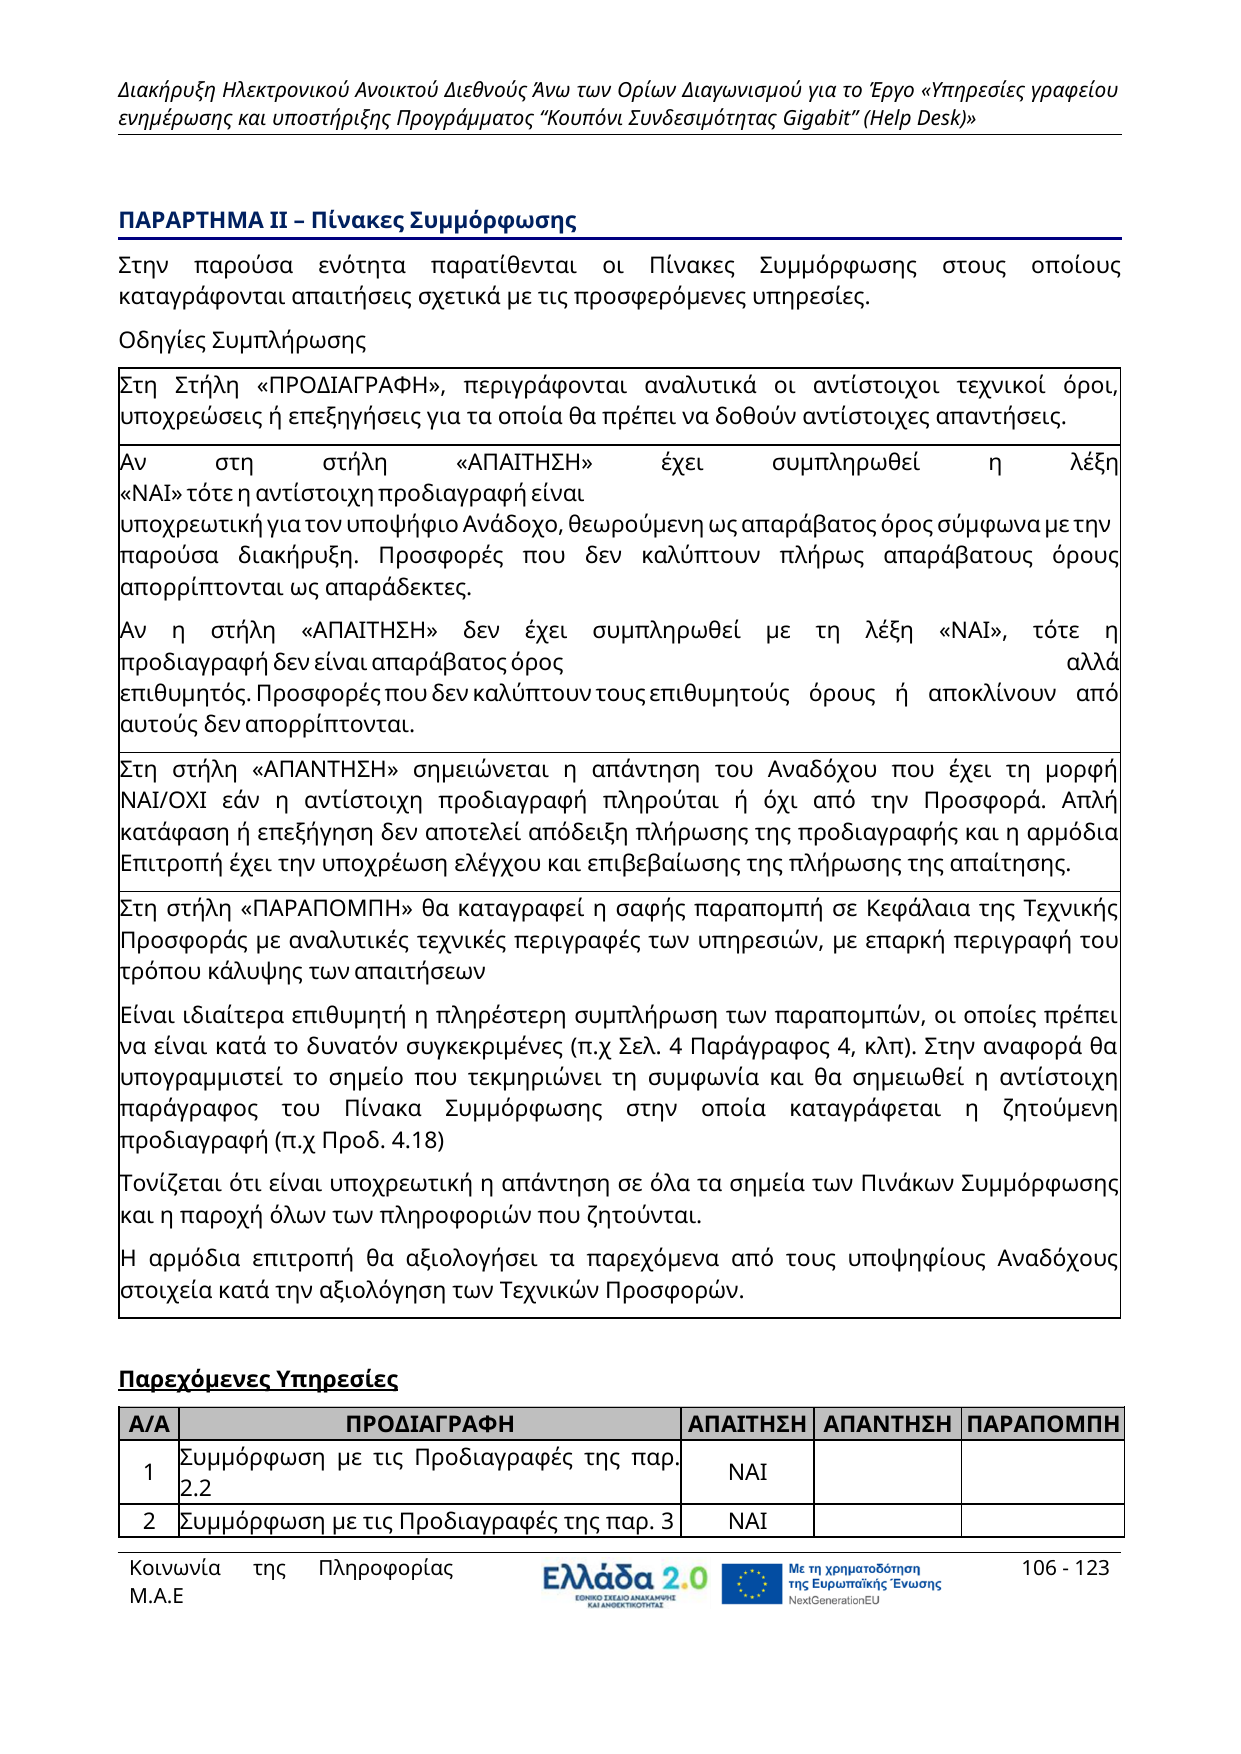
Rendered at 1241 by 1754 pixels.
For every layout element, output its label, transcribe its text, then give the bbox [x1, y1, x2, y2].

table_cell [962, 1441, 1124, 1503]
table_header ΑΠΑΝΤΗΣΗ [815, 1408, 961, 1439]
subtitle ΠΑΡΑΡΤΗΜΑ ΙΙ – Πίνακες Συμμόρφωσης [118, 204, 1122, 237]
table_header ΠΡΟΔΙΑΓΡΑΦΗ [180, 1408, 680, 1439]
table_header ΑΠΑΙΤΗΣΗ [682, 1408, 813, 1439]
table_cell Αν στη στήλη «ΑΠΑΙΤΗΣΗ» έχει συμπληρωθεί η λέξη «ΝΑΙ» τότε η αντίστοιχη προδιαγραφή είναι υποχρεωτική για τον υποψήφιο Ανάδοχο, θεωρούμενη ως απαράβατος όρος σύμφωνα με την παρούσα διακήρυξη. Προσφορές που δεν καλύπτουν πλήρως απαράβατους όρους απορρίπτονται ως απαράδεκτες. Αν η στήλη «ΑΠΑΙΤΗΣΗ» δεν έχει συμπληρωθεί με τη λέξη «ΝΑΙ», τότε η προδιαγραφή δεν είναι απαράβατος όρος αλλά επιθυμητός. Προσφορές που δεν καλύπτουν τους επιθυμητούς όρους ή αποκλίνουν από αυτούς δεν απορρίπτονται. [120, 446, 1120, 752]
table_cell Στη στήλη «ΑΠΑΝΤΗΣΗ» σημειώνεται η απάντηση του Αναδόχου που έχει τη μορφή ΝΑΙ/ΟΧΙ εάν η αντίστοιχη προδιαγραφή πληρούται ή όχι από την Προσφορά. Απλή κατάφαση ή επεξήγηση δεν αποτελεί απόδειξη πλήρωσης της προδιαγραφής και η αρμόδια Επιτροπή έχει την υποχρέωση ελέγχου και επιβεβαίωσης της πλήρωσης της απαίτησης. [120, 753, 1120, 891]
table_header ΠΑΡΑΠΟΜΠΗ [962, 1408, 1124, 1439]
table_cell ΝΑΙ [682, 1505, 813, 1536]
table_cell [815, 1441, 961, 1503]
table_cell ΝΑΙ [682, 1441, 813, 1503]
table_cell [962, 1505, 1124, 1536]
table_cell 1 [120, 1441, 178, 1503]
table_cell Στη στήλη «ΠΑΡΑΠΟΜΠΗ» θα καταγραφεί η σαφής παραπομπή σε Κεφάλαια της Τεχνικής Προσφοράς με αναλυτικές τεχνικές περιγραφές των υπηρεσιών, με επαρκή περιγραφή του τρόπου κάλυψης των απαιτήσεων Είναι ιδιαίτερα επιθυμητή η πληρέστερη συμπλήρωση των παραπομπών, οι οποίες πρέπει να είναι κατά το δυνατόν συγκεκριμένες (π.χ Σελ. 4 Παράγραφος 4, κλπ). Στην αναφορά θα υπογραμμιστεί το σημείο που τεκμηριώνει τη συμφωνία και θα σημειωθεί η αντίστοιχη παράγραφος του Πίνακα Συμμόρφωσης στην οποία καταγράφεται η ζητούμενη προδιαγραφή (π.χ Προδ. 4.18) Τονίζεται ότι είναι υποχρεωτική η απάντηση σε όλα τα σημεία των Πινάκων Συμμόρφωσης και η παροχή όλων των πληροφοριών που ζητούνται. Η αρμόδια επιτροπή θα αξιολογήσει τα παρεχόμενα από τους υποψηφίους Αναδόχους στοιχεία κατά την αξιολόγηση των Τεχνικών Προσφορών. [120, 892, 1120, 1317]
text Οδηγίες Συμπλήρωσης [118, 323, 1122, 355]
table_cell 2 [120, 1505, 178, 1536]
table_header Στη Στήλη «ΠΡΟΔΙΑΓΡΑΦΗ», περιγράφονται αναλυτικά οι αντίστοιχοι τεχνικοί όροι, υποχρεώσεις ή επεξηγήσεις για τα οποία θα πρέπει να δοθούν αντίστοιχες απαντήσεις. [120, 369, 1120, 444]
picture [541, 1557, 948, 1609]
text Παρεχόμενες Υπηρεσίες [118, 1363, 1122, 1394]
text Στην παρούσα ενότητα παρατίθενται οι Πίνακες Συμμόρφωσης στους οποίους καταγράφονται απαιτήσεις σχετικά με τις προσφερόμενες υπηρεσίες. [118, 248, 1122, 311]
table_header Α/Α [120, 1408, 178, 1439]
table_cell Συμμόρφωση με τις Προδιαγραφές της παρ. ‎2.2 [180, 1441, 680, 1503]
table_cell Συμμόρφωση με τις Προδιαγραφές της παρ. ‎3 [180, 1505, 680, 1536]
table_cell [815, 1505, 961, 1536]
